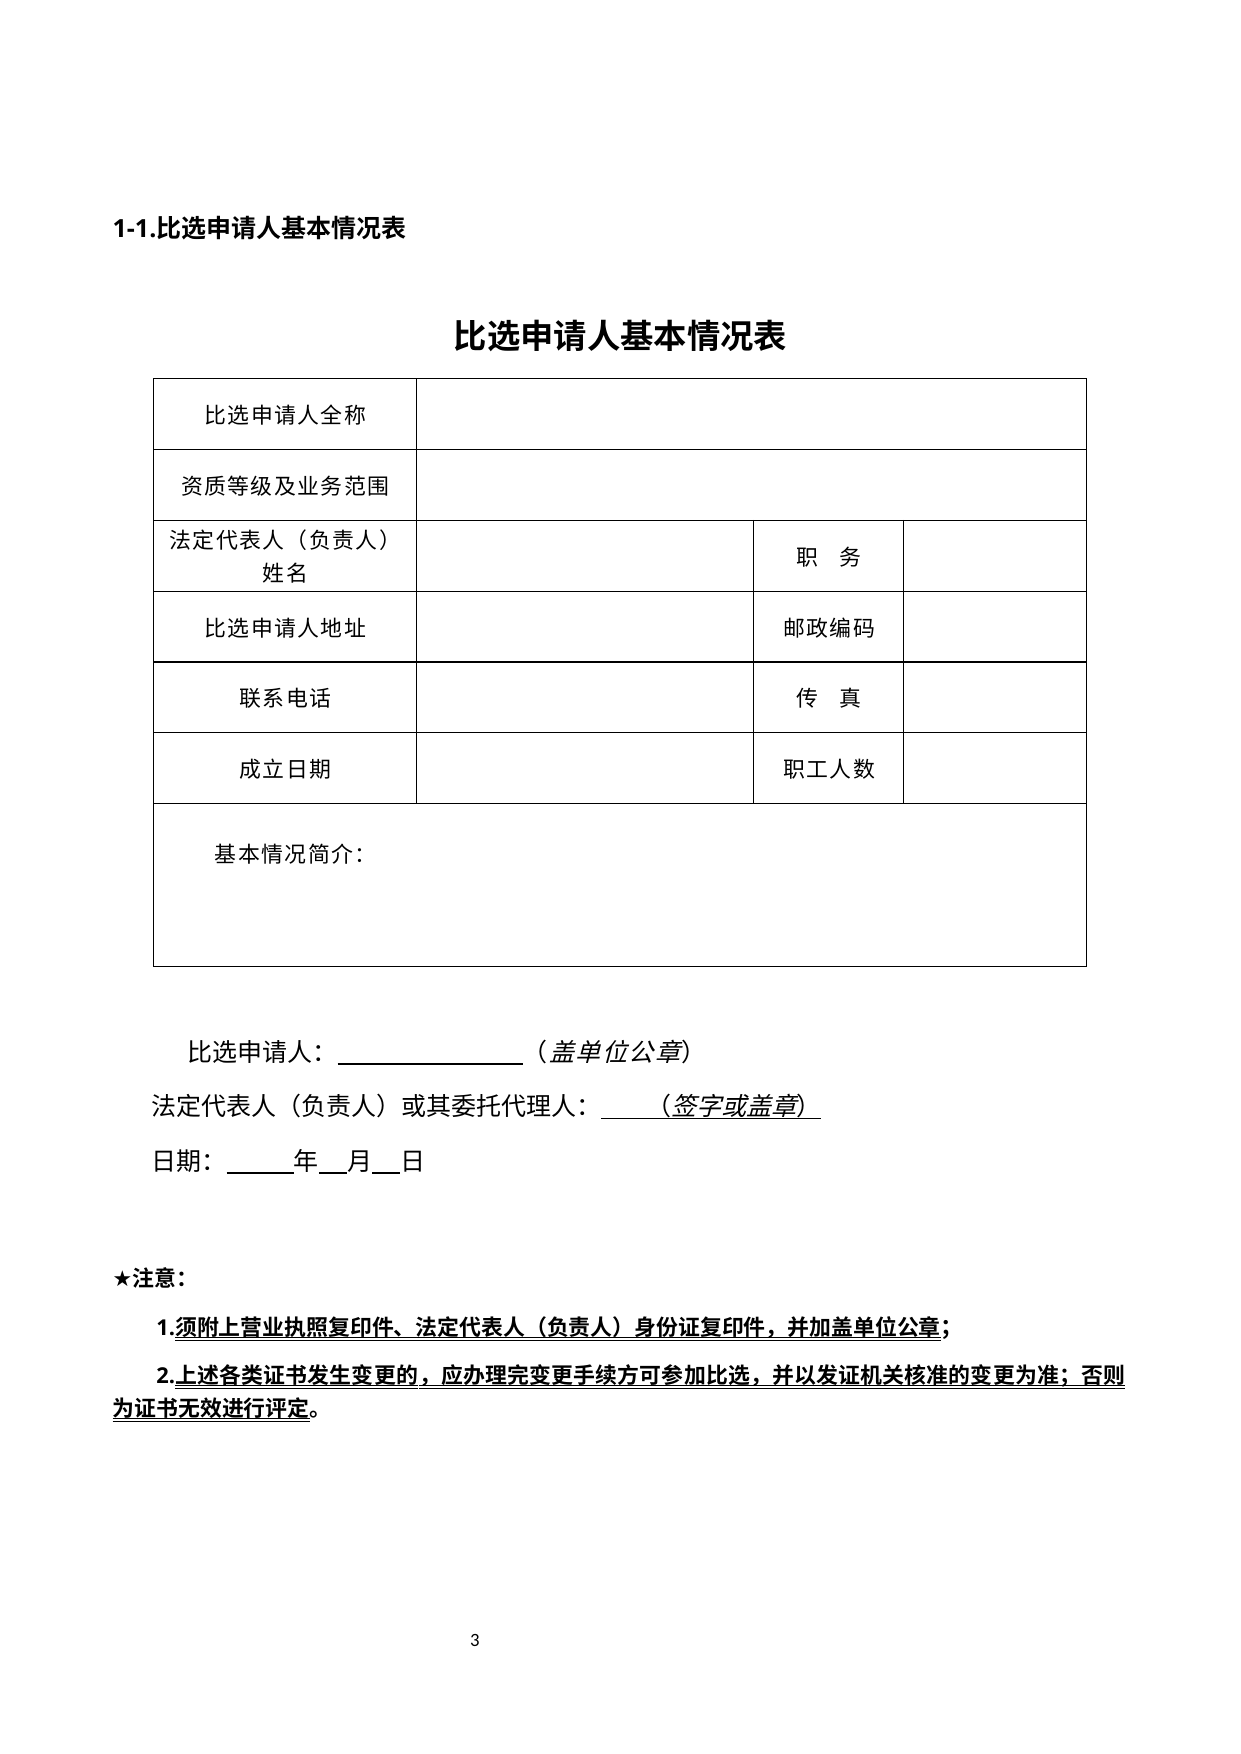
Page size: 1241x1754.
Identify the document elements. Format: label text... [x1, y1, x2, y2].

table_cell [417, 592, 753, 661]
table_cell [417, 521, 753, 591]
text 比选申请人： （盖单位公章） [112, 1032, 1128, 1068]
table_cell 邮政编码 [754, 592, 903, 661]
text 法定代表人（负责人）或其委托代理人： （签字或盖章） [112, 1087, 1128, 1123]
table_cell 传 真 [754, 663, 903, 732]
table_cell [904, 521, 1086, 591]
table_cell 资质等级及业务范围 [154, 450, 416, 520]
table_cell 法定代表人（负责人）姓名 [154, 521, 416, 591]
text 1-1.比选申请人基本情况表 [112, 194, 1128, 259]
table_cell [904, 592, 1086, 661]
table_cell 比选申请人地址 [154, 592, 416, 661]
table_cell 基本情况简介： [154, 804, 1086, 966]
table_header [417, 379, 1086, 449]
table_cell [417, 663, 753, 732]
text 1.须附上营业执照复印件、法定代表人（负责人）身份证复印件，并加盖单位公章； [112, 1293, 1128, 1358]
table_cell 成立日期 [154, 733, 416, 803]
text 比选申请人基本情况表 [112, 301, 1128, 366]
table_cell [904, 733, 1086, 803]
table_cell [904, 663, 1086, 732]
table_cell [417, 450, 1086, 520]
text ★注意： [112, 1260, 1128, 1293]
table_cell 职 务 [754, 521, 903, 591]
table_cell [417, 733, 753, 803]
text 2.上述各类证书发生变更的，应办理完变更手续方可参加比选，并以发证机关核准的变更为准；否则为证书无效进行评定。 [112, 1358, 1128, 1423]
table_cell 联系电话 [154, 663, 416, 732]
text 日期： 年 月 日 [112, 1141, 1128, 1177]
table_cell 职工人数 [754, 733, 903, 803]
table_header 比选申请人全称 [154, 379, 416, 449]
